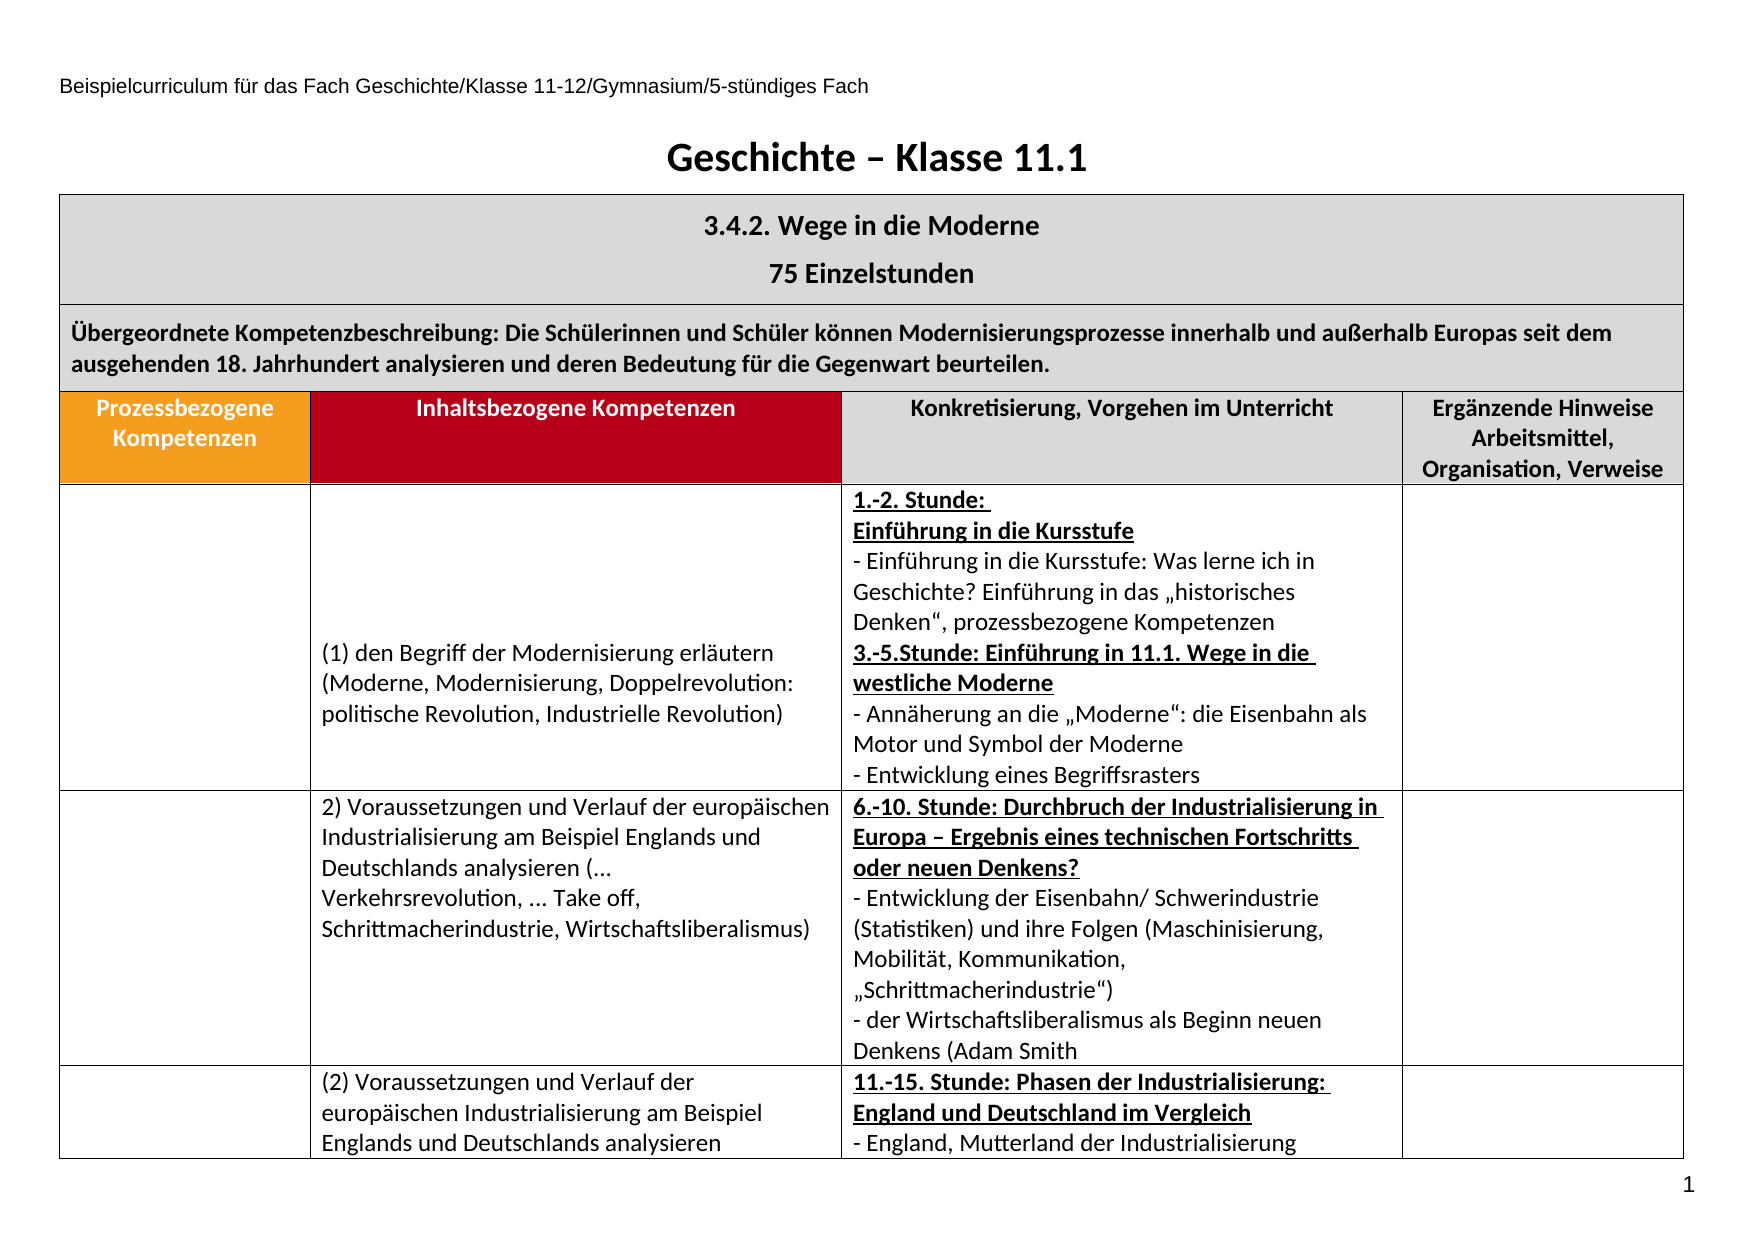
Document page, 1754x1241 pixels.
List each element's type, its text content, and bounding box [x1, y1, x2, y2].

table_cell 6.-10. Stunde: Durchbruch der Industrialisierung in Europa – Ergebnis eines technischen Fortschritts oder neuen Denkens? - Entwicklung der Eisenbahn/ Schwerindustrie (Statistiken) und ihre Folgen (Maschinisierung, Mobilität, Kommunikation, „Schrittmacherindustrie“) - der Wirtschaftsliberalismus als Beginn neuen Denkens (Adam Smith [842, 791, 1402, 1065]
table_cell [1403, 485, 1683, 790]
table_cell Ergänzende Hinweise Arbeitsmittel, Organisation, Verweise [1403, 392, 1683, 483]
table_cell Prozessbezogene Kompetenzen [60, 392, 310, 483]
table_cell [60, 1066, 310, 1158]
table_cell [311, 1066, 841, 1158]
table_cell (1) den Begriff der Modernisierung erläutern (Moderne, Modernisierung, Doppelrevolution: politische Revolution, Industrielle Revolution) [311, 485, 841, 790]
text Geschichte – Klasse 11.1 [59, 131, 1695, 181]
table_cell Inhaltsbezogene Kompetenzen [311, 392, 841, 483]
table_cell [1403, 791, 1683, 1065]
table_cell [1403, 1066, 1683, 1158]
table_header 3.4.2. Wege in die Moderne 75 Einzelstunden [60, 195, 1683, 304]
table_cell [60, 791, 310, 1065]
table_cell 1.-2. Stunde: Einführung in die Kursstufe - Einführung in die Kursstufe: Was lerne ich in Geschichte? Einführung in das „historisches Denken“, prozessbezogene Kompetenzen 3.-5.Stunde: Einführung in 11.1. Wege in die westliche Moderne - Annäherung an die „Moderne“: die Eisenbahn als Motor und Symbol der Moderne - Entwicklung eines Begriffsrasters [842, 485, 1402, 790]
table_cell Übergeordnete Kompetenzbeschreibung: Die Schülerinnen und Schüler können Modernisierungsprozesse innerhalb und außerhalb Europas seit dem ausgehenden 18. Jahrhundert analysieren und deren Bedeutung für die Gegenwart beurteilen. [60, 305, 1683, 391]
table_cell [60, 485, 310, 790]
table_cell 2) Voraussetzungen und Verlauf der europäischen Industrialisierung am Beispiel Englands und Deutschlands analysieren (... Verkehrsrevolution, ... Take off, Schrittmacherindustrie, Wirtschaftsliberalismus) [311, 791, 841, 1065]
table_cell Konkretisierung, Vorgehen im Unterricht [842, 392, 1402, 483]
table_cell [842, 1066, 1402, 1158]
